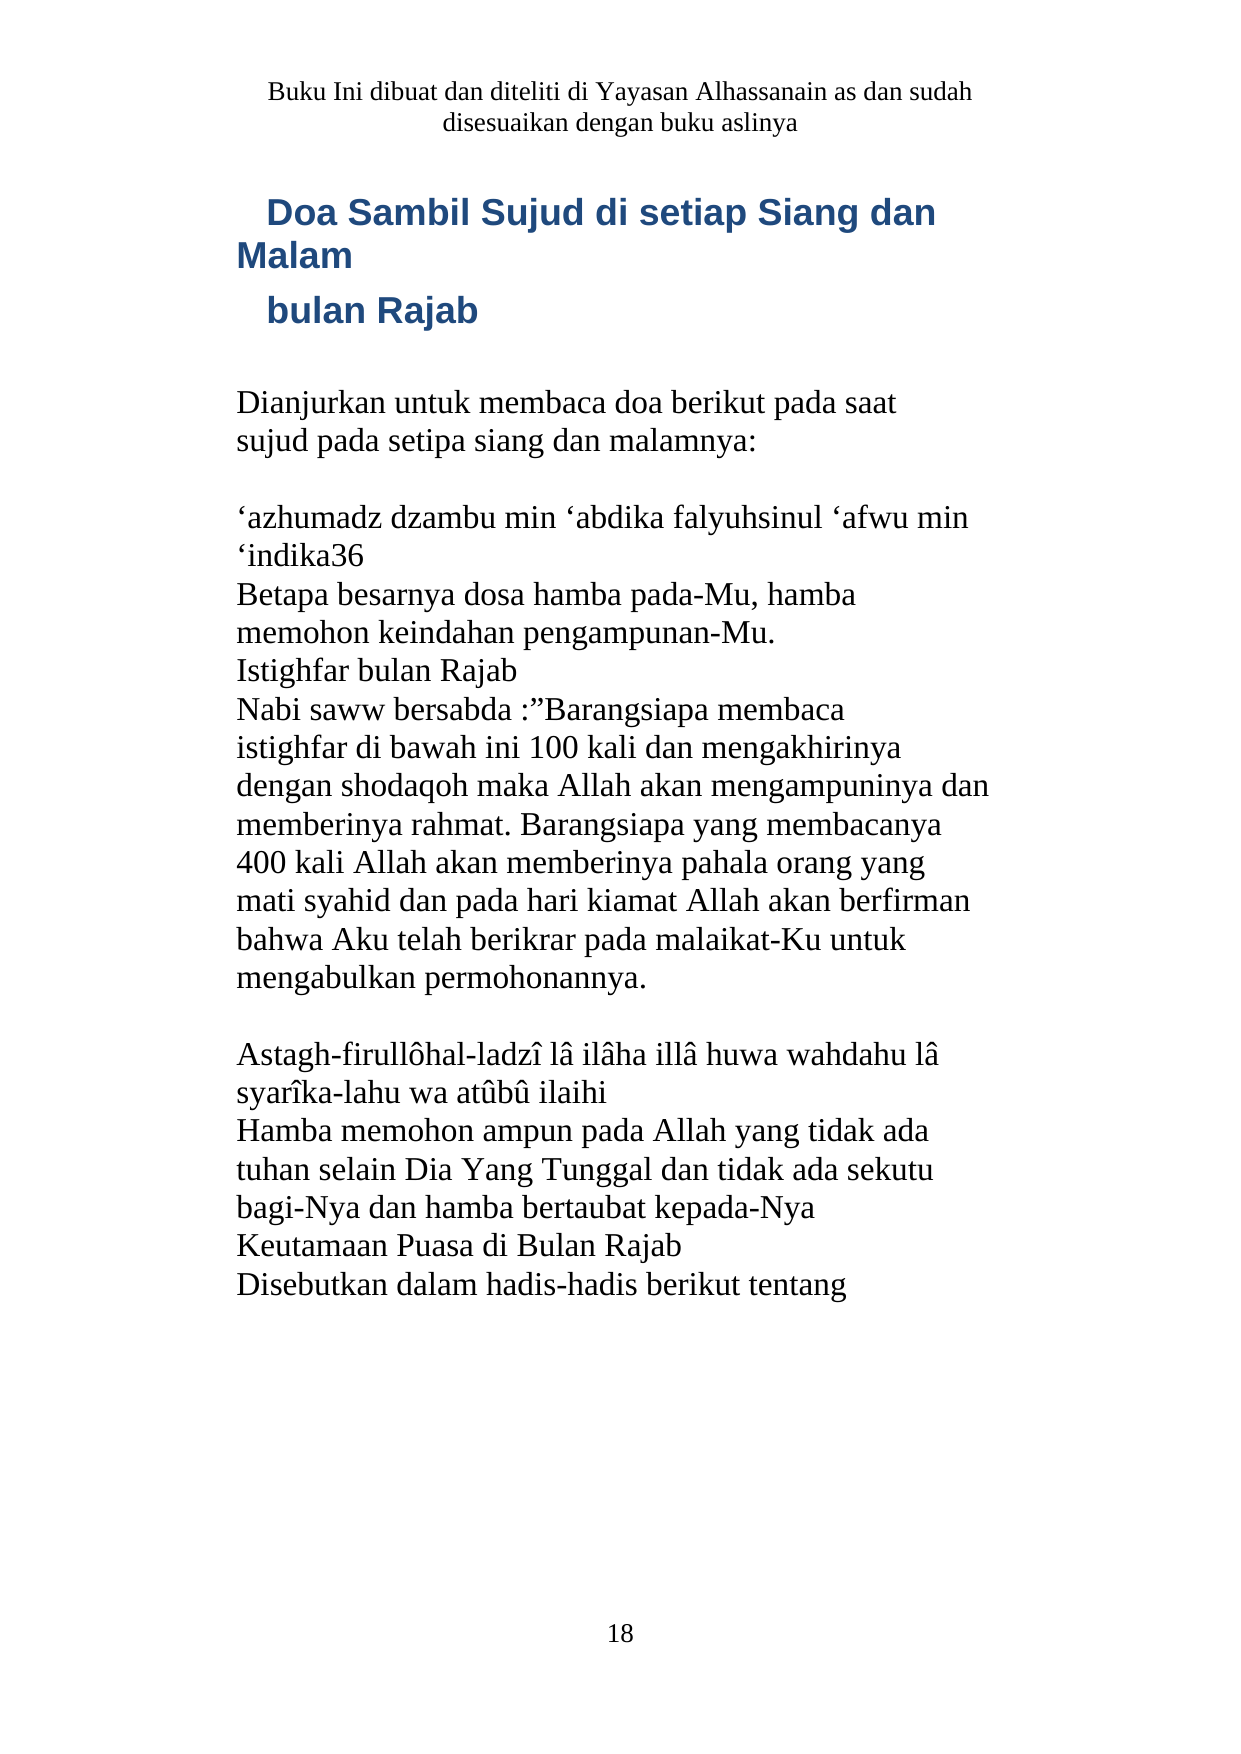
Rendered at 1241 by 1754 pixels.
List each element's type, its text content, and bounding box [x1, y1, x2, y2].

text tuhan selain Dia Yang Tunggal dan tidak ada sekutu [236, 1149, 1004, 1187]
text ‘azhumadz dzambu min ‘abdika falyuhsinul ‘afwu min [236, 497, 1004, 536]
text dengan shodaqoh maka Allah akan mengampuninya dan [236, 766, 1004, 804]
text Dianjurkan untuk membaca doa berikut pada saat [236, 382, 1004, 421]
text Keutamaan Puasa di Bulan Rajab [236, 1226, 1004, 1264]
text syarîka-lahu wa atûbû ilaihi [236, 1072, 1004, 1111]
text bahwa Aku telah berikrar pada malaikat-Ku untuk [236, 919, 1004, 957]
subtitle bulan Rajab [236, 288, 1004, 332]
text Astagh-firullôhal-ladzî lâ ilâha illâ huwa wahdahu lâ [236, 1034, 1004, 1072]
text memberinya rahmat. Barangsiapa yang membacanya [236, 804, 1004, 842]
text mengabulkan permohonannya. [236, 957, 1004, 996]
text istighfar di bawah ini 100 kali dan mengakhirinya [236, 727, 1004, 766]
text ‘indika36 [236, 536, 1004, 574]
subtitle Doa Sambil Sujud di setiap Siang dan Malam [236, 190, 1004, 276]
text Hamba memohon ampun pada Allah yang tidak ada [236, 1111, 1004, 1149]
text Disebutkan dalam hadis-hadis berikut tentang [236, 1264, 1004, 1302]
text Betapa besarnya dosa hamba pada-Mu, hamba [236, 574, 1004, 612]
text Nabi saww bersabda :”Barangsiapa membaca [236, 689, 1004, 727]
text mati syahid dan pada hari kiamat Allah akan berfirman [236, 881, 1004, 919]
text memohon keindahan pengampunan-Mu. [236, 612, 1004, 651]
text bagi-Nya dan hamba bertaubat kepada-Nya [236, 1187, 1004, 1226]
text 400 kali Allah akan memberinya pahala orang yang [236, 842, 1004, 881]
text Istighfar bulan Rajab [236, 651, 1004, 689]
text sujud pada setipa siang dan malamnya: [236, 421, 1004, 459]
